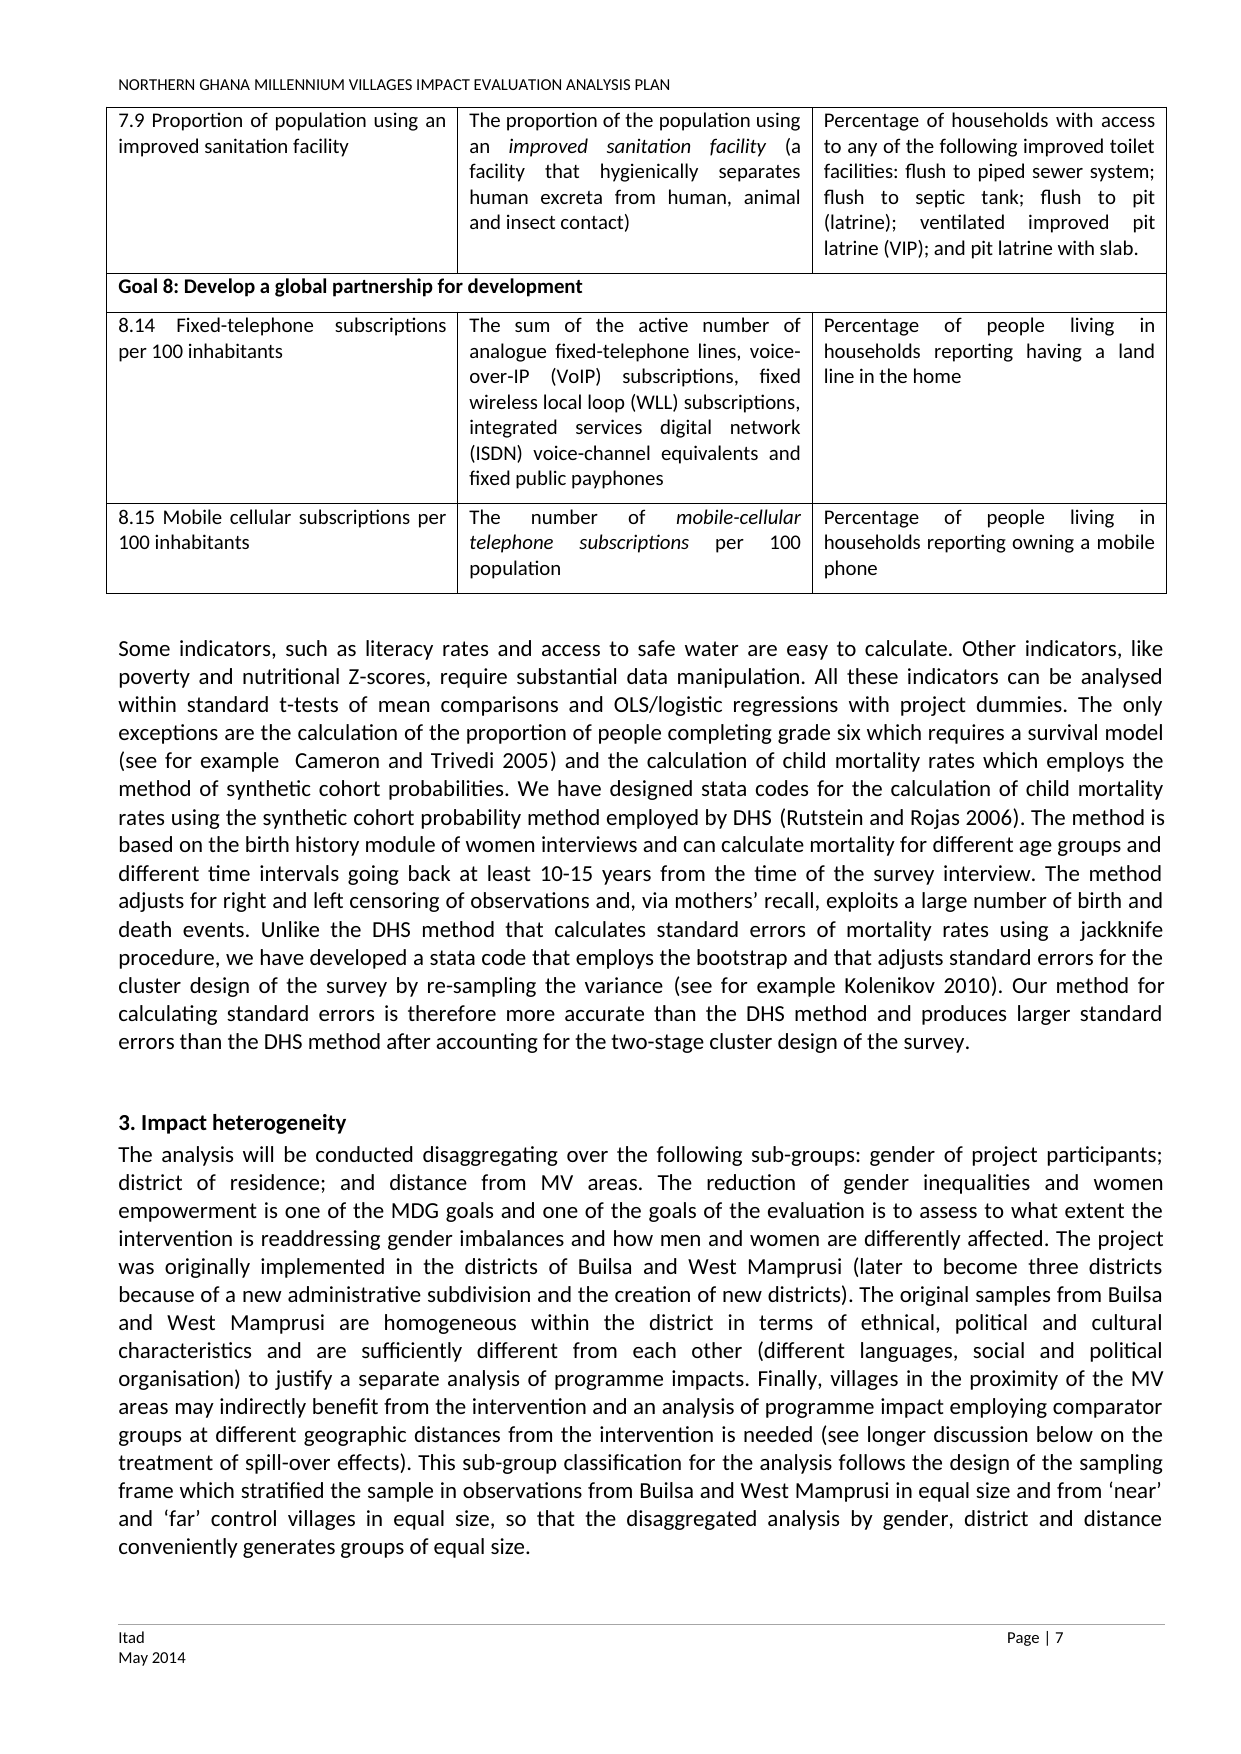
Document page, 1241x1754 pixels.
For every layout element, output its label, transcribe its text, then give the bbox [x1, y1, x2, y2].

table_cell The number of mobile-cellular telephone subscriptions per 100 population [458, 504, 812, 593]
table_cell The sum of the active number of analogue fixed-telephone lines, voice-over-IP (VoIP) subscriptions, fixed wireless local loop (WLL) subscriptions, integrated services digital network (ISDN) voice-channel equivalents and fixed public payphones [458, 313, 812, 503]
table_cell 8.14 Fixed-telephone subscriptions per 100 inhabitants [107, 313, 457, 503]
text Some indicators, such as literacy rates and access to safe water are easy to calculate. Other indicators, like poverty and nutritional Z-scores, require substantial data manipulation. All these indicators can be analysed within standard t-tests of mean comparisons and OLS/logistic regressions with project dummies. The only exceptions are the calculation of the proportion of people completing grade six which requires a survival model (see for example Cameron and Trivedi 2005) and the calculation of child mortality rates which employs the method of synthetic cohort probabilities. We have designed stata codes for the calculation of child mortality rates using the synthetic cohort probability method employed by DHS (Rutstein and Rojas 2006). The method is based on the birth history module of women interviews and can calculate mortality for different age groups and different time intervals going back at least 10-15 years from the time of the survey interview. The method adjusts for right and left censoring of observations and, via mothers’ recall, exploits a large number of birth and death events. Unlike the DHS method that calculates standard errors of mortality rates using a jackknife procedure, we have developed a stata code that employs the bootstrap and that adjusts standard errors for the cluster design of the survey by re-sampling the variance (see for example Kolenikov 2010). Our method for calculating standard errors is therefore more accurate than the DHS method and produces larger standard errors than the DHS method after accounting for the two-stage cluster design of the survey. [118, 634, 1165, 1055]
table_cell Percentage of households with access to any of the following improved toilet facilities: flush to piped sewer system; flush to septic tank; flush to pit (latrine); ventilated improved pit latrine (VIP); and pit latrine with slab. [813, 108, 1166, 273]
table_cell The proportion of the population using an improved sanitation facility (a facility that hygienically separates human excreta from human, animal and insect contact) [458, 108, 812, 273]
subtitle 3. Impact heterogeneity [118, 1108, 1165, 1136]
table_cell Goal 8: Develop a global partnership for development [107, 274, 1166, 312]
table_cell 8.15 Mobile cellular subscriptions per 100 inhabitants [107, 504, 457, 593]
text The analysis will be conducted disaggregating over the following sub-groups: gender of project participants; district of residence; and distance from MV areas. The reduction of gender inequalities and women empowerment is one of the MDG goals and one of the goals of the evaluation is to assess to what extent the intervention is readdressing gender imbalances and how men and women are differently affected. The project was originally implemented in the districts of Builsa and West Mamprusi (later to become three districts because of a new administrative subdivision and the creation of new districts). The original samples from Builsa and West Mamprusi are homogeneous within the district in terms of ethnical, political and cultural characteristics and are sufficiently different from each other (different languages, social and political organisation) to justify a separate analysis of programme impacts. Finally, villages in the proximity of the MV areas may indirectly benefit from the intervention and an analysis of programme impact employing comparator groups at different geographic distances from the intervention is needed (see longer discussion below on the treatment of spill-over effects). This sub-group classification for the analysis follows the design of the sampling frame which stratified the sample in observations from Builsa and West Mamprusi in equal size and from ‘near’ and ‘far’ control villages in equal size, so that the disaggregated analysis by gender, district and distance conveniently generates groups of equal size. [118, 1140, 1165, 1560]
table_cell Percentage of people living in households reporting owning a mobile phone [813, 504, 1166, 593]
table_cell Percentage of people living in households reporting having a land line in the home [813, 313, 1166, 503]
table_cell 7.9 Proportion of population using an improved sanitation facility [107, 108, 457, 273]
